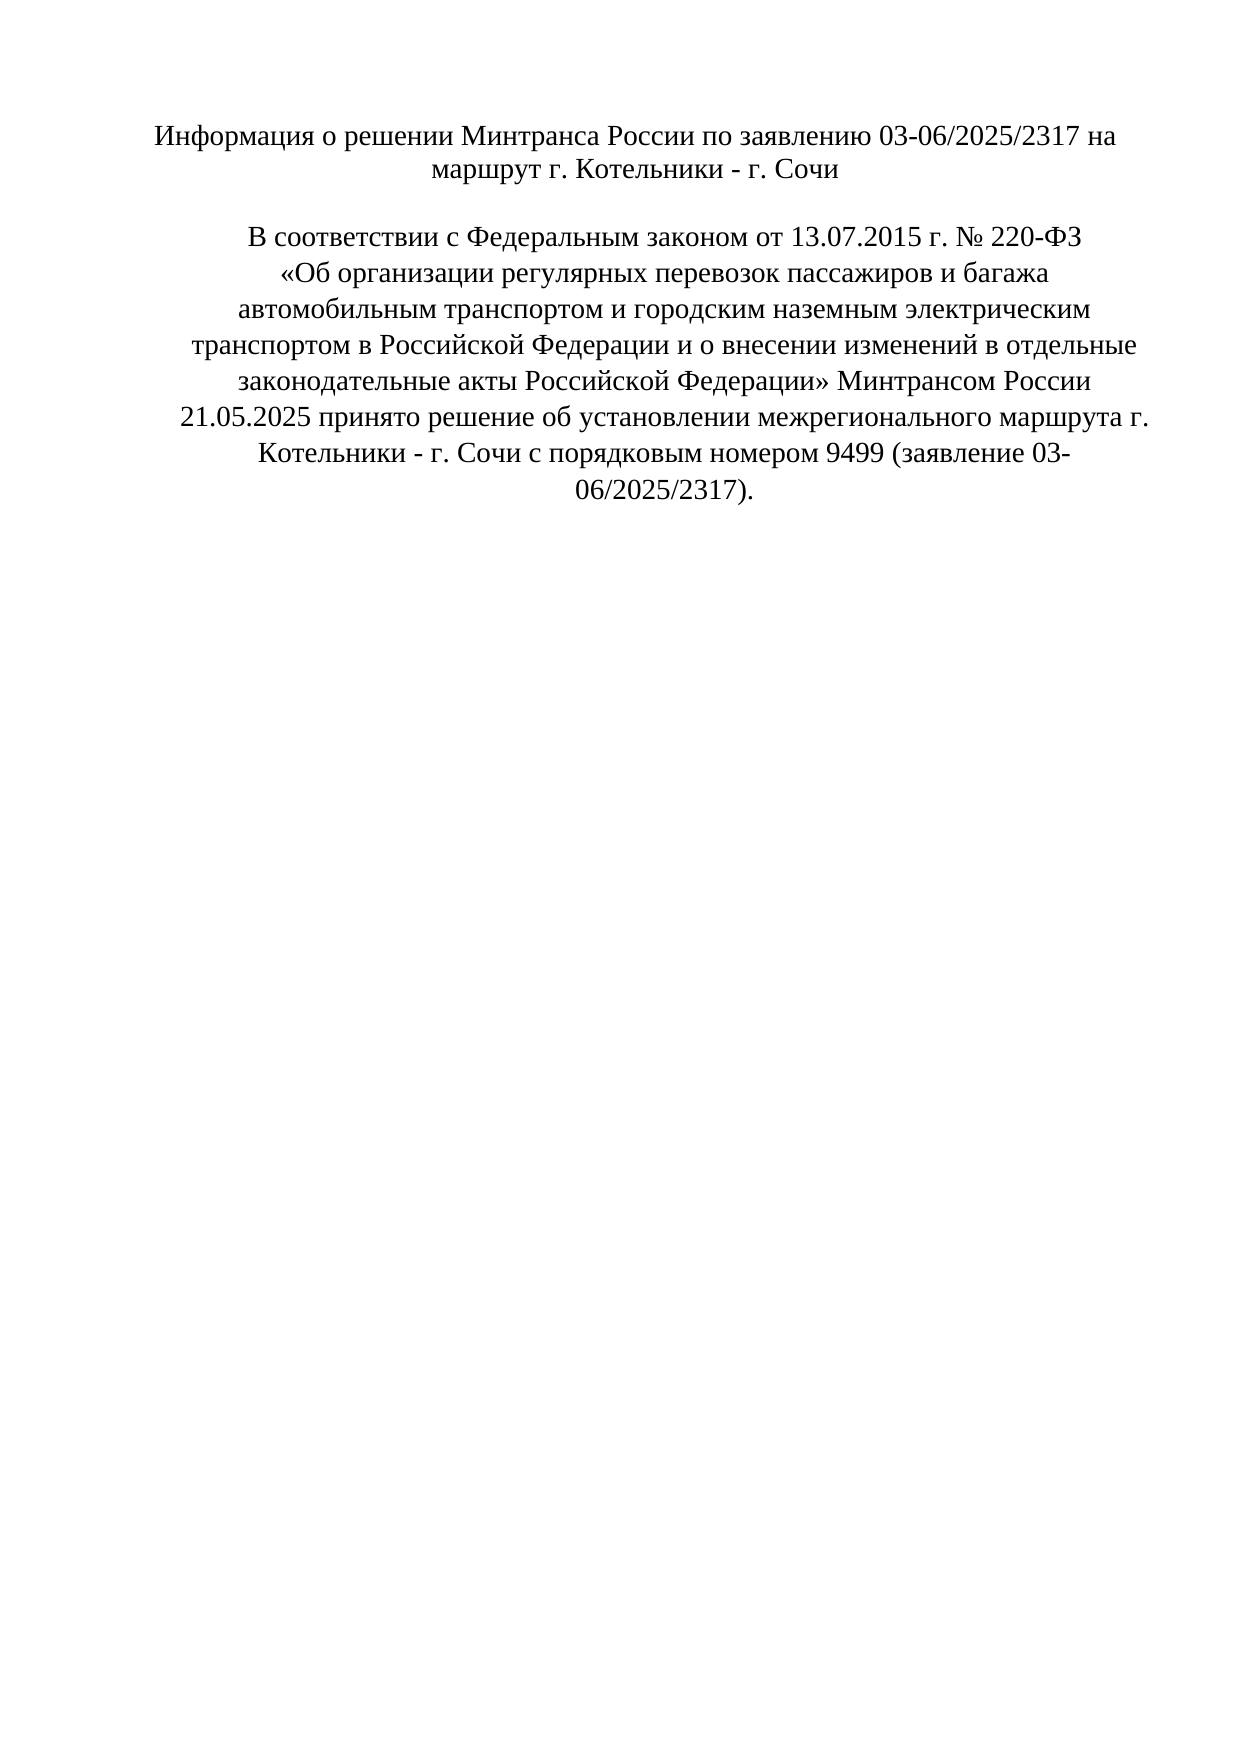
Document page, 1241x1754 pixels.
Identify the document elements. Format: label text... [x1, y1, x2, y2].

text Информация о решении Минтранса России по заявлению 03-06/2025/2317 на маршрут г. Котельники - г. Сочи [118, 118, 1152, 185]
text В соответствии с Федеральным законом от 13.07.2015 г. № 220-ФЗ «Об организации регулярных перевозок пассажиров и багажа автомобильным транспортом и городским наземным электрическим транспортом в Российской Федерации и о внесении изменений в отдельные законодательные акты Российской Федерации» Минтрансом России 21.05.2025 принято решение об установлении межрегионального маршрута г. Котельники - г. Сочи с порядковым номером 9499 (заявление 03-06/2025/2317). [177, 219, 1152, 505]
